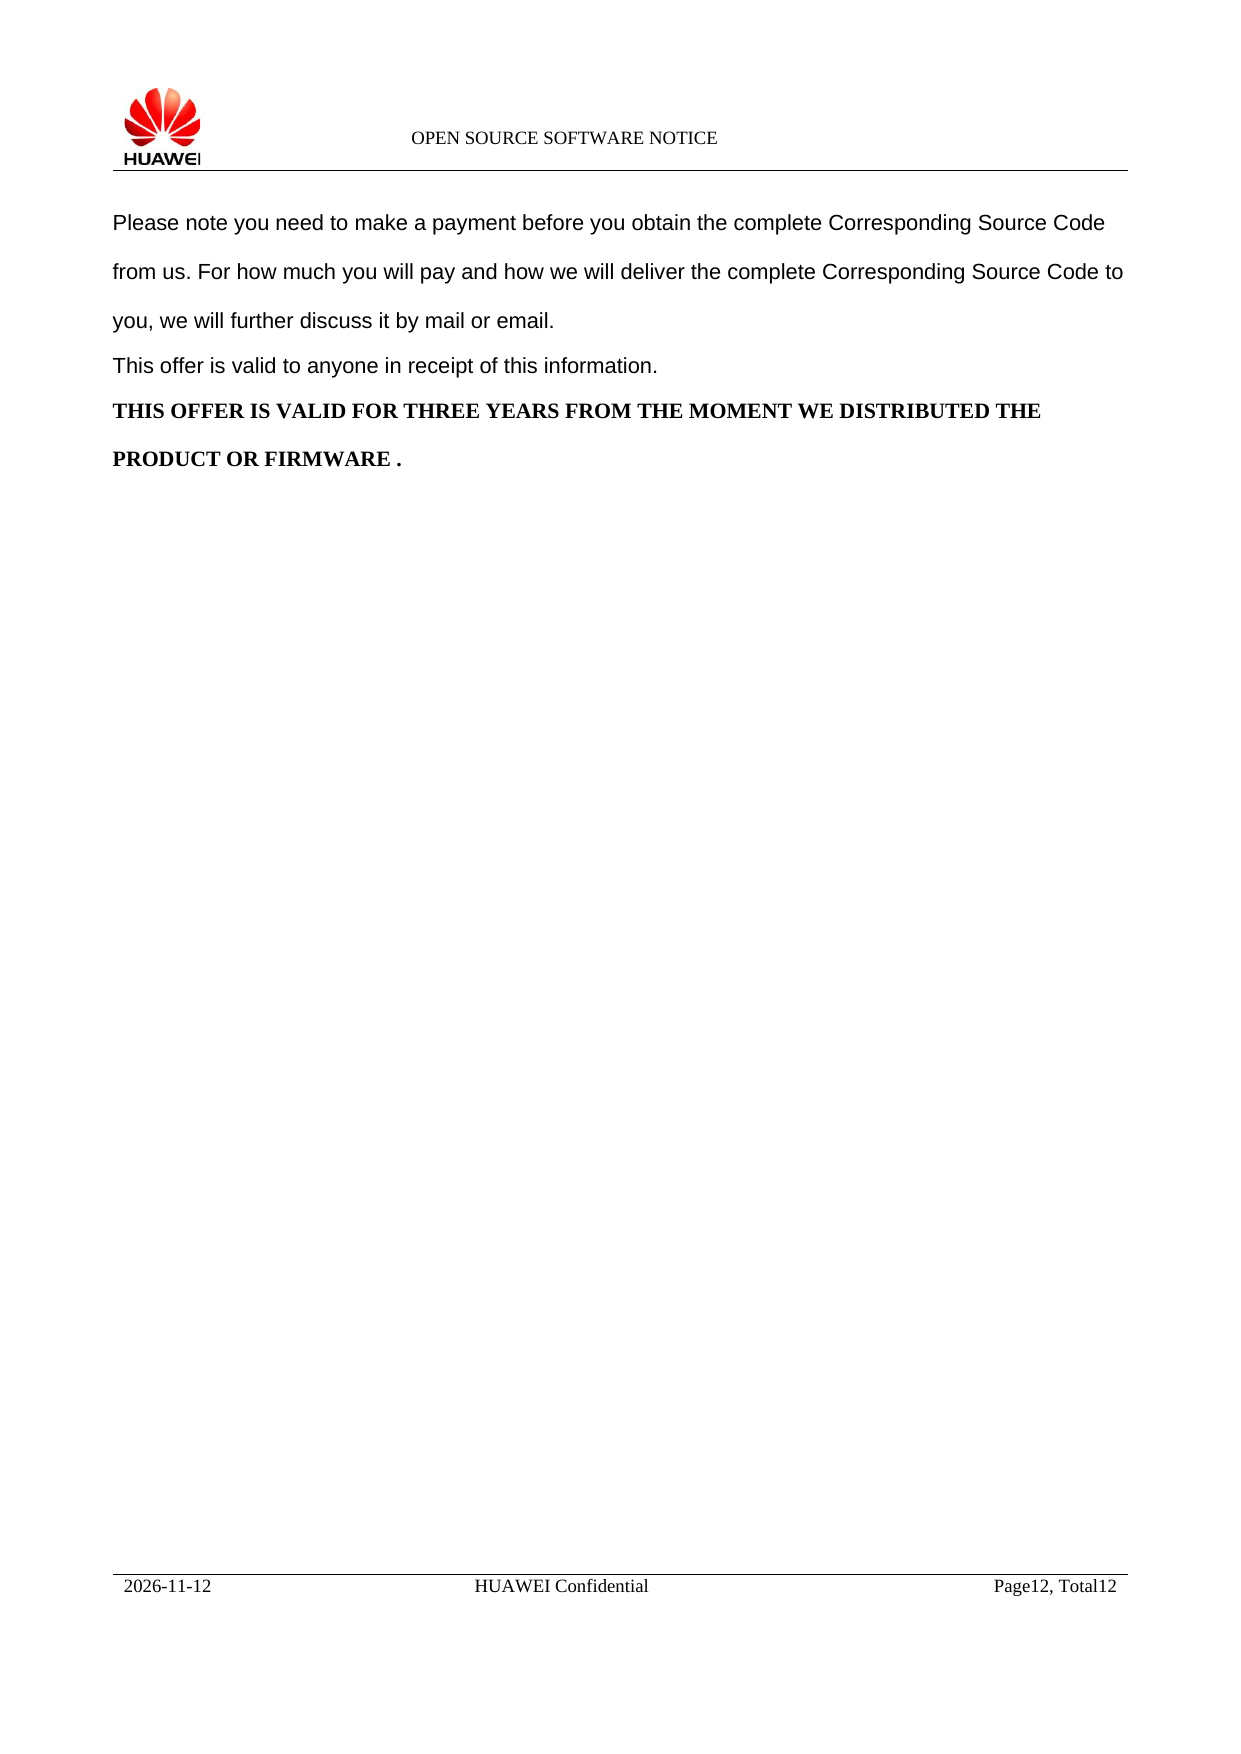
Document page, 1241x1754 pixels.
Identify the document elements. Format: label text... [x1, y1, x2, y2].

text Please note you need to make a payment before you obtain the complete Corresponding Source Code from us. For how much you will pay and how we will deliver the complete Corresponding Source Code to you, we will further discuss it by mail or email. [112, 206, 1128, 336]
text This offer is valid for three years from the moment we distributed the product or firmware . [112, 394, 1128, 475]
text This offer is valid to anyone in receipt of this information. [112, 349, 1128, 381]
picture [124, 88, 201, 165]
